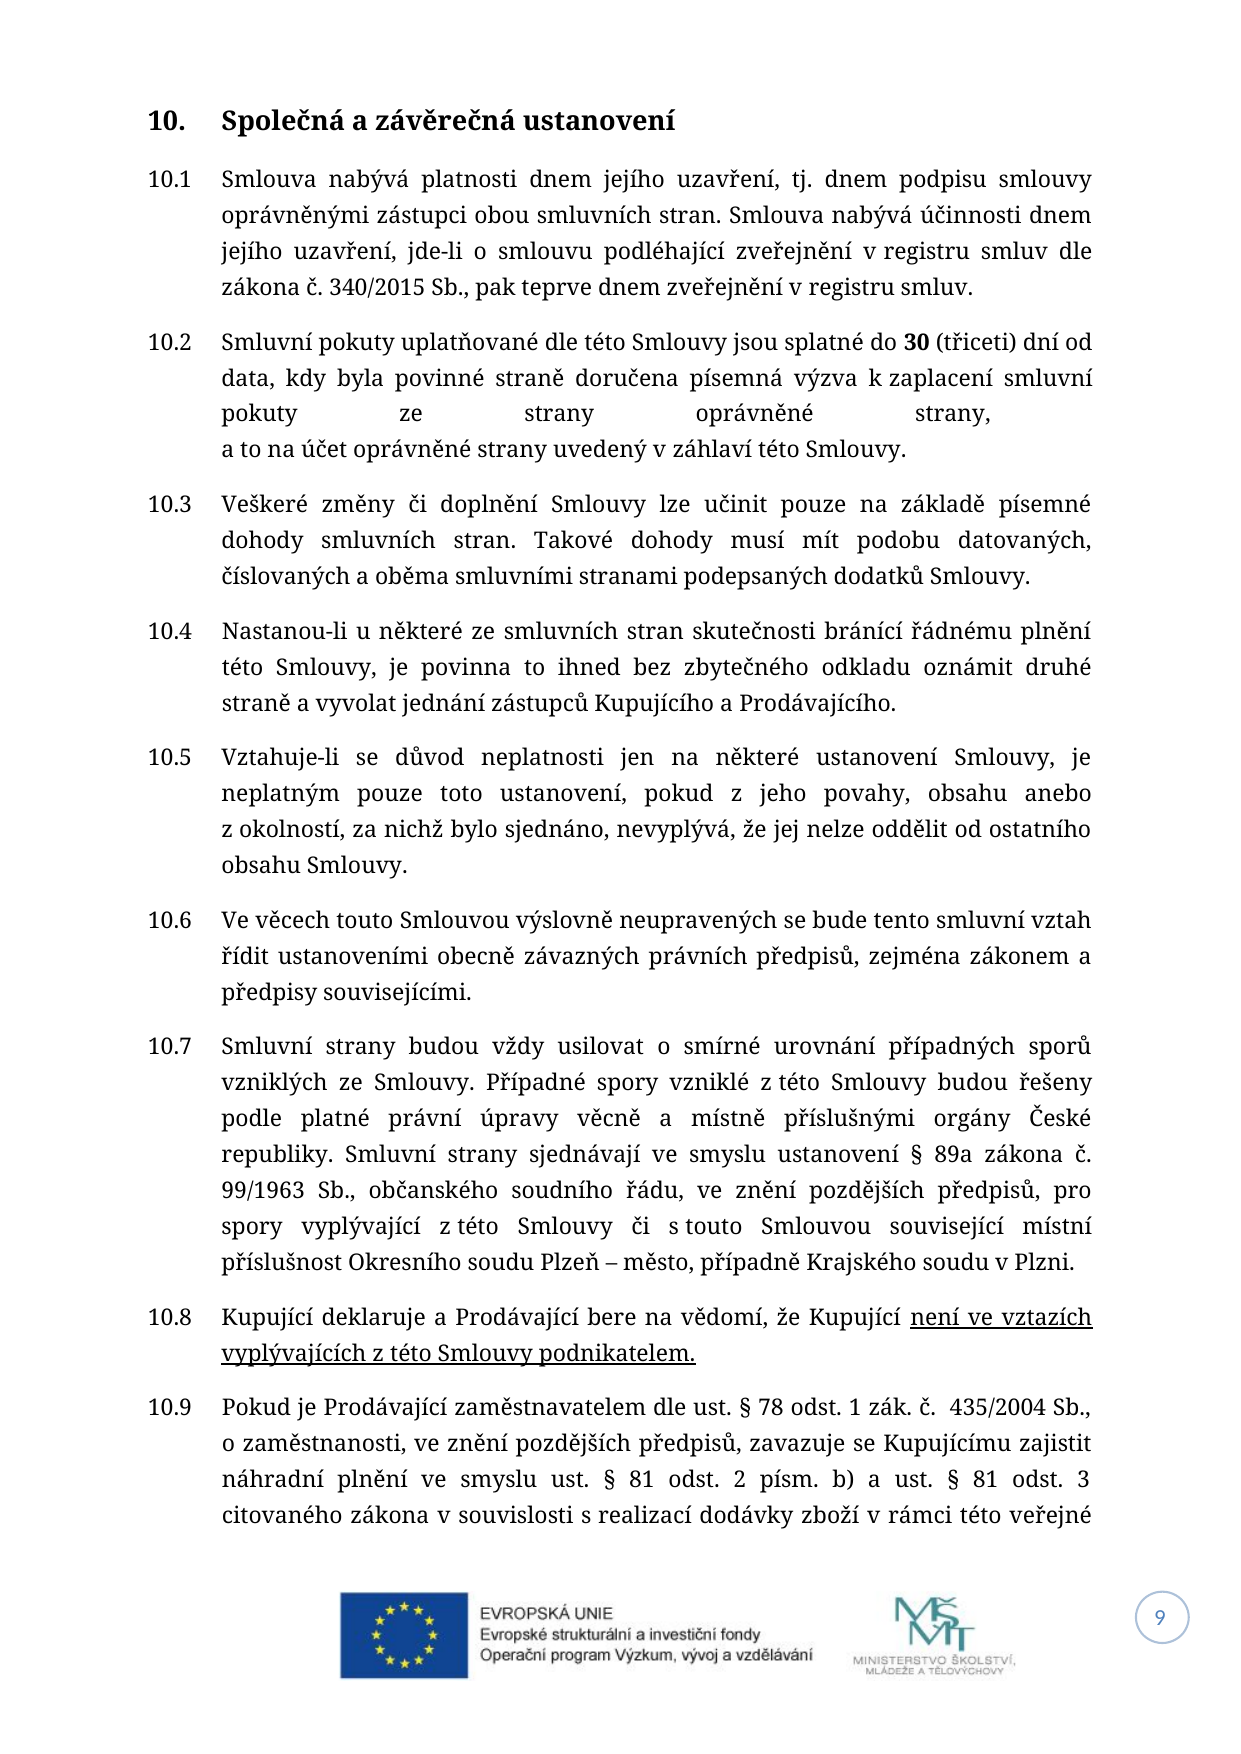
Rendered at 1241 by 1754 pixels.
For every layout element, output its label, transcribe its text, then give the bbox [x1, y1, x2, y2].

text 10.4 Nastanou-li u některé ze smluvních stran skutečnosti bránící řádnému plnění této Smlouvy, je povinna to ihned bez zbytečného odkladu oznámit druhé straně a vyvolat jednání zástupců Kupujícího a Prodávajícího. [148, 614, 1092, 718]
text 10.5 Vztahuje-li se důvod neplatnosti jen na některé ustanovení Smlouvy, je neplatným pouze toto ustanovení, pokud z jeho povahy, obsahu anebo z okolností, za nichž bylo sjednáno, nevyplývá, že jej nelze oddělit od ostatního obsahu Smlouvy. [148, 741, 1092, 880]
text 10.2 Smluvní pokuty uplatňované dle této Smlouvy jsou splatné do 30 (třiceti) dní od data, kdy byla povinné straně doručena písemná výzva k zaplacení smluvní pokuty ze strany oprávněné strany, a to na účet oprávněné strany uvedený v záhlaví této Smlouvy. [148, 326, 1092, 464]
text 10. Společná a závěrečná ustanovení [148, 102, 1092, 139]
text 10.6 Ve věcech touto Smlouvou výslovně neupravených se bude tento smluvní vztah řídit ustanoveními obecně závazných právních předpisů, zejména zákonem a předpisy souvisejícími. [148, 904, 1092, 1007]
picture [338, 1590, 1016, 1681]
text 10.7 Smluvní strany budou vždy usilovat o smírné urovnání případných sporů vzniklých ze Smlouvy. Případné spory vzniklé z této Smlouvy budou řešeny podle platné právní úpravy věcně a místně příslušnými orgány České republiky. Smluvní strany sjednávají ve smyslu ustanovení § 89a zákona č. 99/1963 Sb., občanského soudního řádu, ve znění pozdějších předpisů, pro spory vyplývající z této Smlouvy či s touto Smlouvou související místní příslušnost Okresního soudu Plzeň – město, případně Krajského soudu v Plzni. [148, 1030, 1092, 1277]
text 10.1 Smlouva nabývá platnosti dnem jejího uzavření, tj. dnem podpisu smlouvy oprávněnými zástupci obou smluvních stran. Smlouva nabývá účinnosti dnem jejího uzavření, jde-li o smlouvu podléhající zveřejnění v registru smluv dle zákona č. 340/2015 Sb., pak teprve dnem zveřejnění v registru smluv. [148, 163, 1092, 302]
text 10.3 Veškeré změny či doplnění Smlouvy lze učinit pouze na základě písemné dohody smluvních stran. Takové dohody musí mít podobu datovaných, číslovaných a oběma smluvními stranami podepsaných dodatků Smlouvy. [148, 488, 1092, 591]
text 10.8 Kupující deklaruje a Prodávající bere na vědomí, že Kupující není ve vztazích vyplývajících z této Smlouvy podnikatelem. [148, 1301, 1092, 1368]
